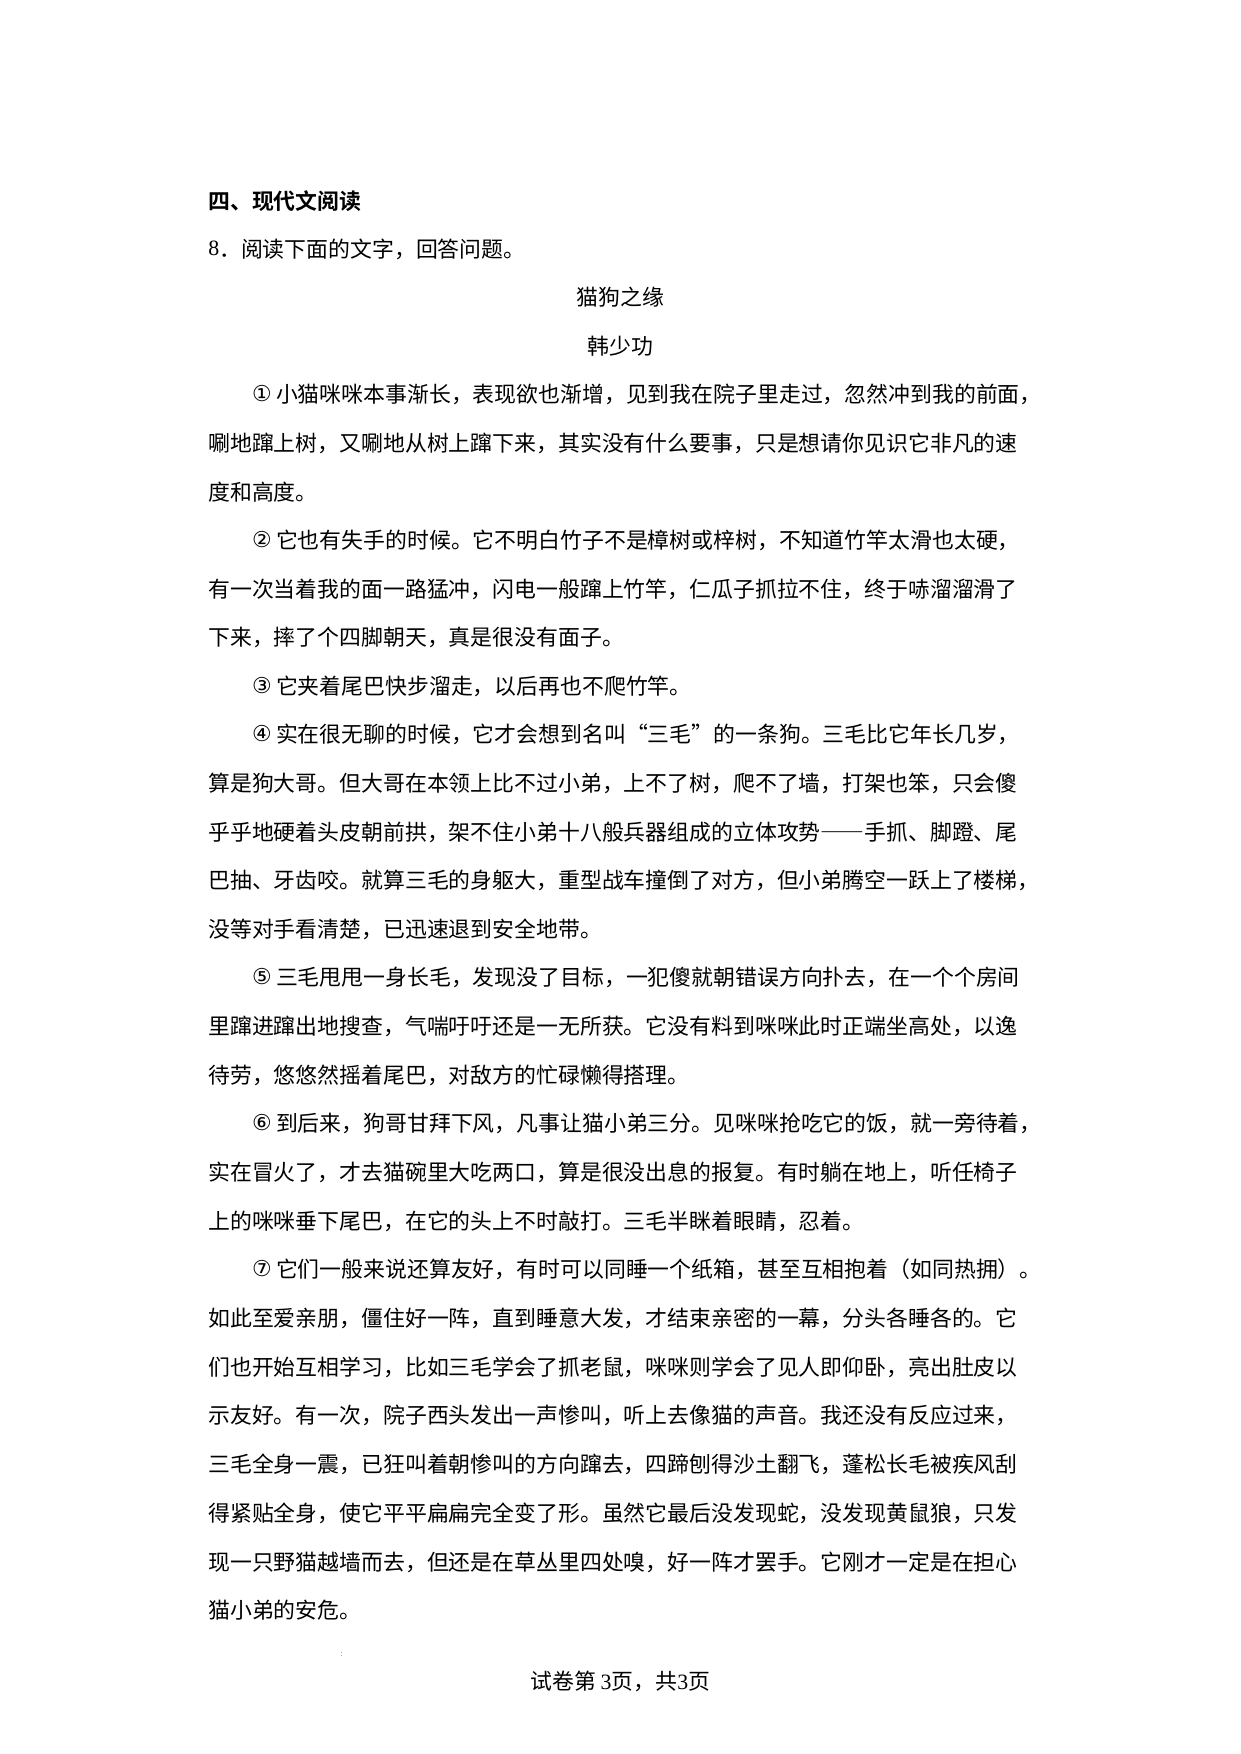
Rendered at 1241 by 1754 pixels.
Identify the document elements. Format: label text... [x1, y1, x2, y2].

text ①小猫咪咪本事渐长，表现欲也渐增，见到我在院子里走过，忽然冲到我的前面，唰地蹿上树，又唰地从树上蹿下来，其实没有什么要事，只是想请你见识它非凡的速度和高度。 [208, 377, 1032, 507]
text ③它夹着尾巴快步溜走，以后再也不爬竹竿。 [208, 668, 1032, 701]
text 8．阅读下面的文字，回答问题。 [208, 232, 1032, 264]
text ⑤三毛甩甩一身长毛，发现没了目标，一犯傻就朝错误方向扑去，在一个个房间里蹿进蹿出地搜查，气喘吁吁还是一无所获。它没有料到咪咪此时正端坐高处，以逸待劳，悠悠然摇着尾巴，对敌方的忙碌懒得搭理。 [208, 960, 1032, 1090]
text ②它也有失手的时候。它不明白竹子不是樟树或梓树，不知道竹竿太滑也太硬，有一次当着我的面一路猛冲，闪电一般蹿上竹竿，仁瓜子抓拉不住，终于哧溜溜滑了下来，摔了个四脚朝天，真是很没有面子。 [208, 522, 1032, 652]
text ⑦它们一般来说还算友好，有时可以同睡一个纸箱，甚至互相抱着（如同热拥）。如此至爱亲朋，僵住好一阵，直到睡意大发，才结束亲密的一幕，分头各睡各的。它们也开始互相学习，比如三毛学会了抓老鼠，咪咪则学会了见人即仰卧，亮出肚皮以示友好。有一次，院子西头发出一声惨叫，听上去像猫的声音。我还没有反应过来，三毛全身一震，已狂叫着朝惨叫的方向蹿去，四蹄刨得沙土翻飞，蓬松长毛被疾风刮得紧贴全身，使它平平扁扁完全变了形。虽然它最后没发现蛇，没发现黄鼠狼，只发现一只野猫越墙而去，但还是在草丛里四处嗅，好一阵才罢手。它刚才一定是在担心猫小弟的安危。 [208, 1252, 1032, 1625]
text 猫狗之缘 [208, 280, 1032, 312]
text ⑥到后来，狗哥甘拜下风，凡事让猫小弟三分。见咪咪抢吃它的饭，就一旁待着，实在冒火了，才去猫碗里大吃两口，算是很没出息的报复。有时躺在地上，听任椅子上的咪咪垂下尾巴，在它的头上不时敲打。三毛半眯着眼睛，忍着。 [208, 1106, 1032, 1236]
text 四、现代文阅读 [208, 183, 1032, 216]
text 韩少功 [208, 328, 1032, 361]
text ④实在很无聊的时候，它才会想到名叫“三毛”的一条狗。三毛比它年长几岁，算是狗大哥。但大哥在本领上比不过小弟，上不了树，爬不了墙，打架也笨，只会傻乎乎地硬着头皮朝前拱，架不住小弟十八般兵器组成的立体攻势——手抓、脚蹬、尾巴抽、牙齿咬。就算三毛的身躯大，重型战车撞倒了对方，但小弟腾空一跃上了楼梯，没等对手看清楚，已迅速退到安全地带。 [208, 717, 1032, 944]
